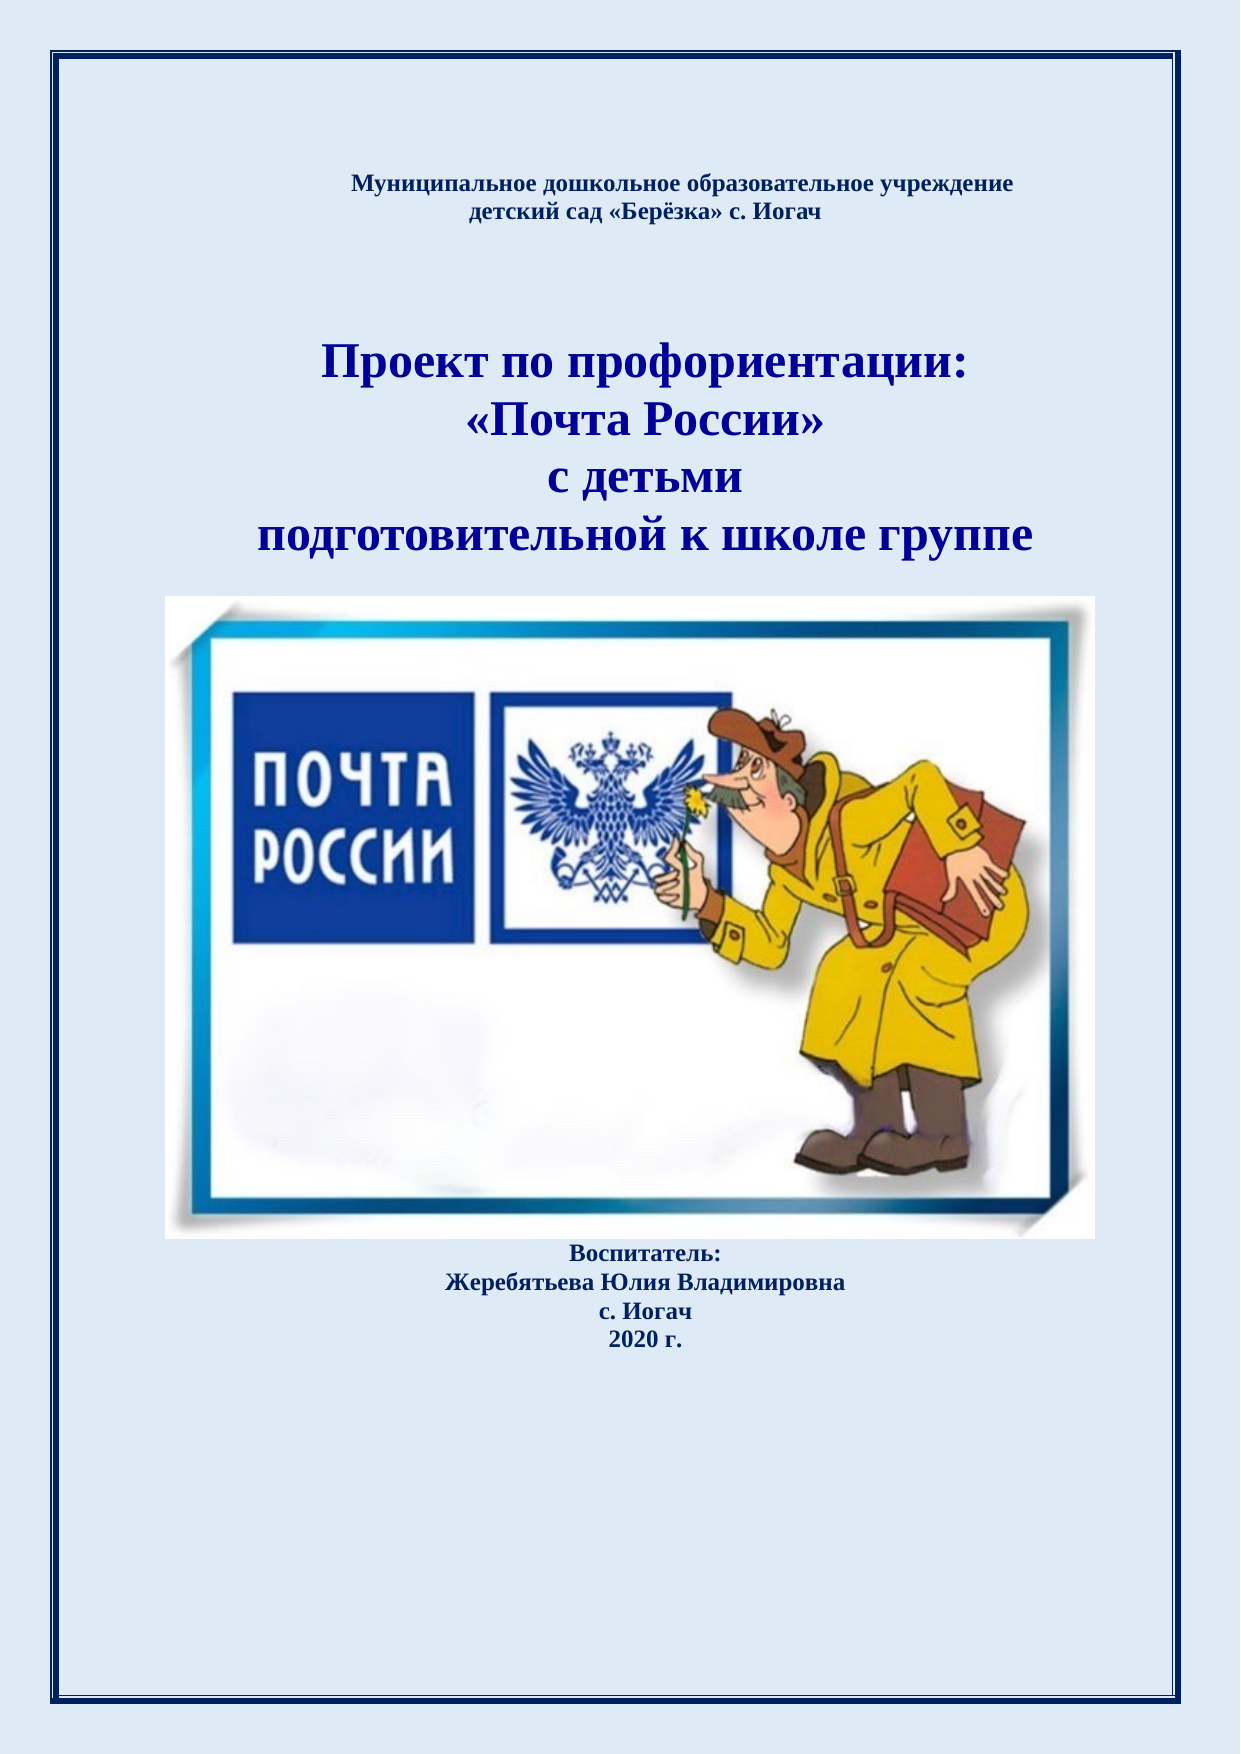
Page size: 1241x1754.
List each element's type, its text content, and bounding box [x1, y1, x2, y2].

text подготовительной к школе группе [118, 503, 1172, 561]
text «Почта России» [118, 388, 1172, 446]
text с. Иогач [118, 1296, 1172, 1324]
text Жеребятьева Юлия Владимировна [118, 1267, 1172, 1296]
text Проект по профориентации: [118, 331, 1172, 388]
picture [165, 596, 1095, 1239]
text Муниципальное дошкольное образовательное учреждение [118, 168, 1172, 196]
text с детьми [118, 446, 1172, 503]
text 2020 г. [118, 1324, 1172, 1353]
text Воспитатель: [118, 777, 1172, 1267]
text детский сад «Берёзка» с. Иогач [118, 196, 1172, 225]
